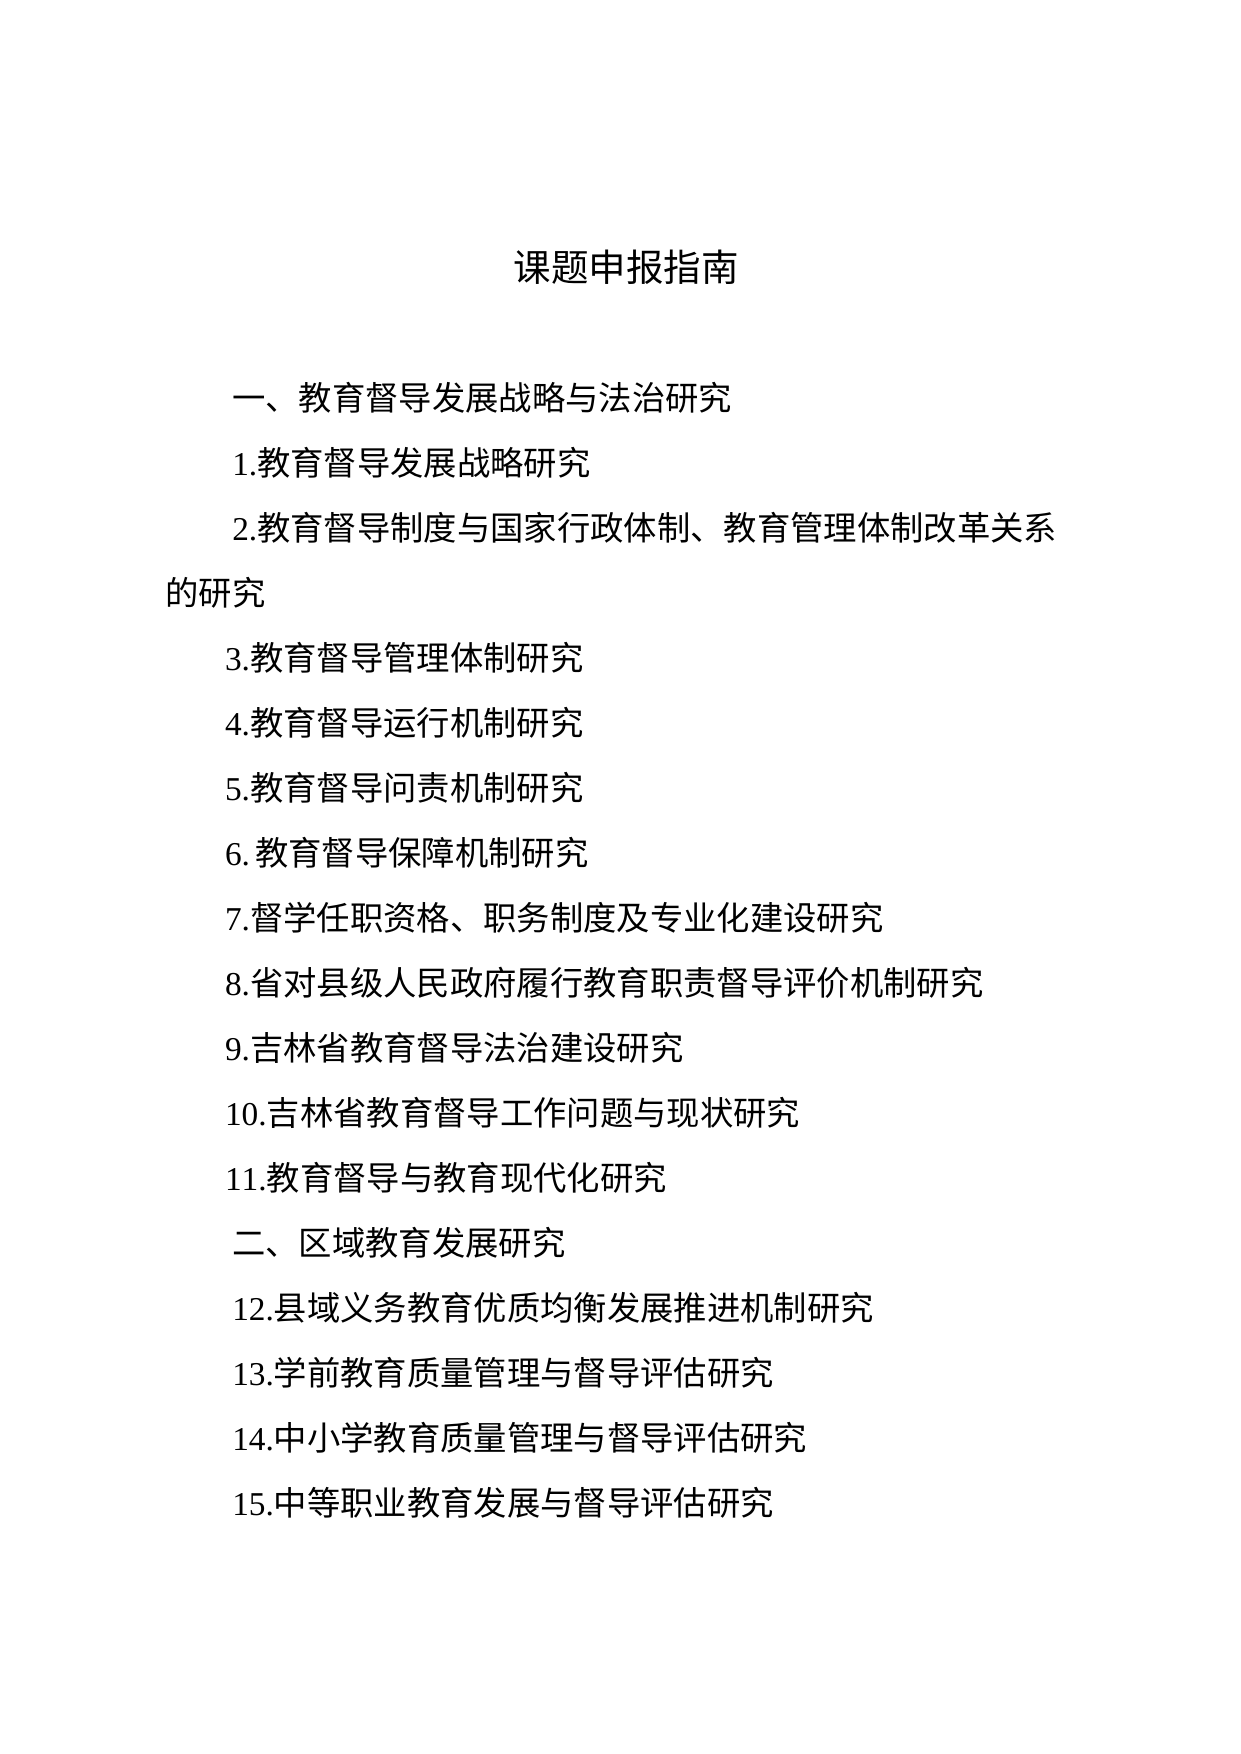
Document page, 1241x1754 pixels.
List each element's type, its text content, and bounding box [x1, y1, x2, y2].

text 二、区域教育发展研究 [165, 1208, 1087, 1273]
text 9.吉林省教育督导法治建设研究 [165, 1013, 1087, 1078]
text 12.县域义务教育优质均衡发展推进机制研究 [165, 1273, 1087, 1338]
text 14.中小学教育质量管理与督导评估研究 [165, 1403, 1087, 1468]
text 15.中等职业教育发展与督导评估研究 [165, 1468, 1087, 1533]
text 3.教育督导管理体制研究 [165, 623, 1087, 688]
text 11.教育督导与教育现代化研究 [165, 1143, 1087, 1208]
text 8.省对县级人民政府履行教育职责督导评价机制研究 [165, 948, 1087, 1013]
text 课题申报指南 [165, 233, 1087, 298]
text 5.教育督导问责机制研究 [165, 753, 1087, 818]
text 10.吉林省教育督导工作问题与现状研究 [165, 1078, 1087, 1143]
text 6. 教育督导保障机制研究 [165, 818, 1087, 883]
text 4.教育督导运行机制研究 [165, 688, 1087, 753]
text 2.教育督导制度与国家行政体制、教育管理体制改革关系的研究 [165, 493, 1087, 623]
text 一、教育督导发展战略与法治研究 [165, 363, 1087, 428]
text 1.教育督导发展战略研究 [165, 428, 1087, 493]
text 13.学前教育质量管理与督导评估研究 [165, 1338, 1087, 1403]
text 7.督学任职资格、职务制度及专业化建设研究 [165, 883, 1087, 948]
